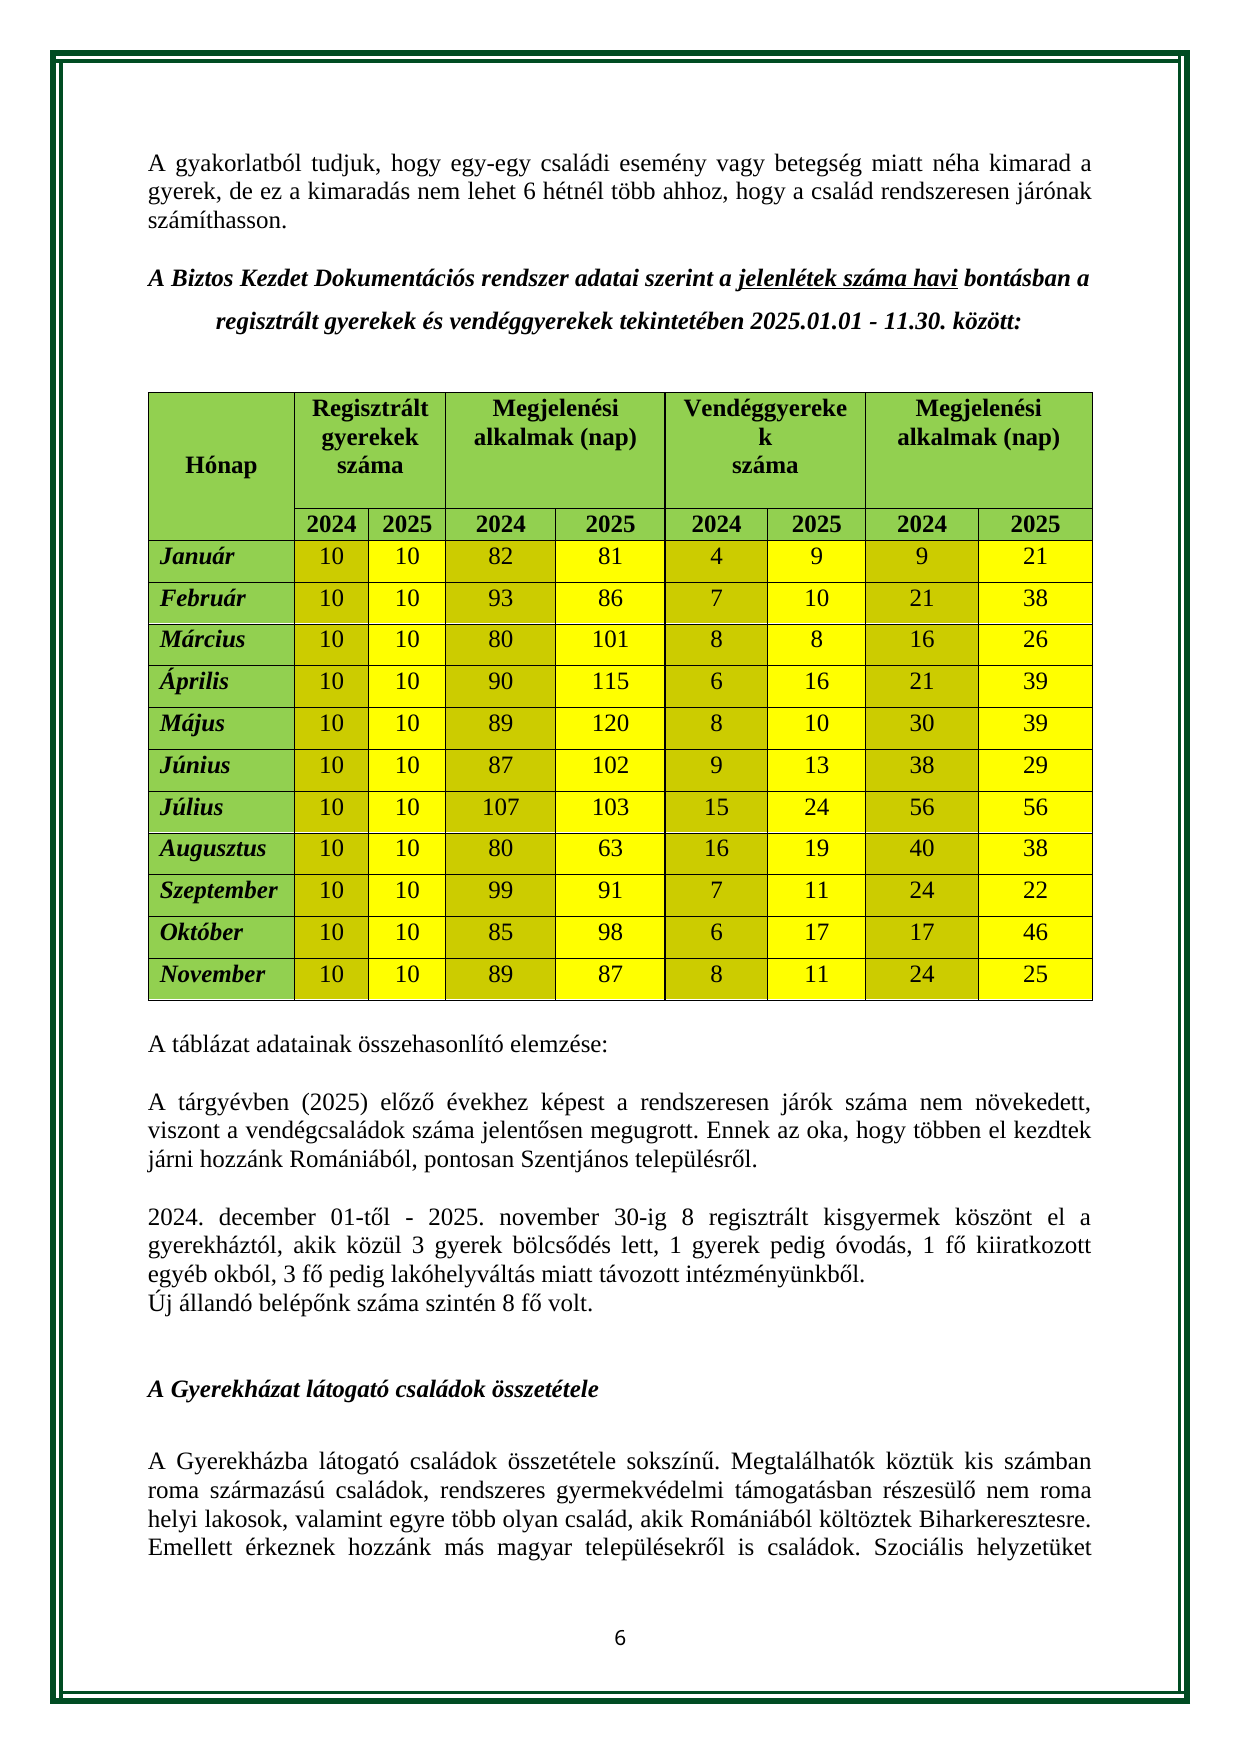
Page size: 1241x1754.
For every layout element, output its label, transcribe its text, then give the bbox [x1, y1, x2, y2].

table_cell 6 [666, 917, 767, 958]
table_cell 99 [446, 875, 555, 916]
table_cell 56 [866, 792, 978, 832]
table_cell 46 [979, 917, 1092, 958]
table_cell 10 [295, 708, 368, 749]
table_cell 2025 [369, 509, 445, 540]
table_cell 10 [295, 959, 368, 999]
table_cell Március [149, 625, 294, 665]
table_cell 7 [666, 583, 767, 623]
table_cell 29 [979, 750, 1092, 791]
table_cell 10 [369, 834, 445, 874]
table_cell 26 [979, 625, 1092, 665]
table_cell 10 [295, 541, 368, 582]
table_cell 9 [768, 541, 865, 582]
table_cell 16 [768, 666, 865, 707]
table_cell 6 [666, 666, 767, 707]
table_cell 80 [446, 625, 555, 665]
table_cell Szeptember [149, 875, 294, 916]
table_cell 40 [866, 834, 978, 874]
table_cell 80 [446, 834, 555, 874]
table_cell 11 [768, 959, 865, 999]
table_cell Július [149, 792, 294, 832]
table_cell 16 [866, 625, 978, 665]
table_cell 98 [556, 917, 664, 958]
table_cell 24 [866, 875, 978, 916]
table_cell 22 [979, 875, 1092, 916]
text 2024. december 01-től - 2025. november 30-ig 8 regisztrált kisgyermek köszönt el a gyerekháztól, akik közül 3 gyerek bölcsődés lett, 1 gyerek pedig óvodás, 1 fő kiiratkozott egyéb okból, 3 fő pedig lakóhelyváltás miatt távozott intézményünkből. [148, 1202, 1092, 1288]
table_cell 38 [979, 834, 1092, 874]
table_cell 10 [768, 708, 865, 749]
table_cell 10 [369, 708, 445, 749]
table_cell 90 [446, 666, 555, 707]
table_cell 56 [979, 792, 1092, 832]
table_cell 2024 [866, 509, 978, 540]
table_cell 107 [446, 792, 555, 832]
table_header Vendéggyerekek száma [666, 393, 865, 508]
table_cell 2025 [768, 509, 865, 540]
table_cell 10 [768, 583, 865, 623]
table_cell 85 [446, 917, 555, 958]
text A Gyerekházat látogató családok összetétele [148, 1374, 1092, 1403]
text A gyakorlatból tudjuk, hogy egy-egy családi esemény vagy betegség miatt néha kimarad a gyerek, de ez a kimaradás nem lehet 6 hétnél több ahhoz, hogy a család rendszeresen járónak számíthasson. [148, 148, 1092, 234]
table_cell 2024 [295, 509, 368, 540]
table_cell 10 [295, 625, 368, 665]
table_header Megjelenési alkalmak (nap) [446, 393, 664, 508]
table_cell 102 [556, 750, 664, 791]
table_cell 86 [556, 583, 664, 623]
table_cell November [149, 959, 294, 999]
table_cell Április [149, 666, 294, 707]
table_cell 17 [768, 917, 865, 958]
table_cell 24 [866, 959, 978, 999]
table_header Megjelenési alkalmak (nap) [866, 393, 1092, 508]
table_cell 15 [666, 792, 767, 832]
table_cell 10 [369, 917, 445, 958]
table_cell 21 [979, 541, 1092, 582]
table_cell 16 [666, 834, 767, 874]
table_cell 8 [666, 625, 767, 665]
table_cell 10 [369, 625, 445, 665]
table_cell 11 [768, 875, 865, 916]
table_cell Január [149, 541, 294, 582]
table_cell 87 [556, 959, 664, 999]
table_cell 2025 [556, 509, 664, 540]
table_cell 4 [666, 541, 767, 582]
table_cell 17 [866, 917, 978, 958]
table_cell 91 [556, 875, 664, 916]
table_cell 63 [556, 834, 664, 874]
table_cell 10 [369, 583, 445, 623]
table_cell Augusztus [149, 834, 294, 874]
table_cell 10 [369, 541, 445, 582]
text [148, 1446, 1092, 1561]
text A tárgyévben (2025) előző évekhez képest a rendszeresen járók száma nem növekedett, viszont a vendégcsaládok száma jelentősen megugrott. Ennek az oka, hogy többen el kezdtek járni hozzánk Romániából, pontosan Szentjános településről. [148, 1087, 1092, 1173]
table_cell 82 [446, 541, 555, 582]
text A táblázat adatainak összehasonlító elemzése: [148, 1029, 1092, 1058]
table_cell 9 [666, 750, 767, 791]
table_cell 101 [556, 625, 664, 665]
table_cell Február [149, 583, 294, 623]
table_cell 38 [866, 750, 978, 791]
table_cell 8 [768, 625, 865, 665]
table_cell 10 [295, 875, 368, 916]
text Új állandó belépőnk száma szintén 8 fő volt. [148, 1288, 1092, 1317]
table_cell 8 [666, 959, 767, 999]
table_cell 7 [666, 875, 767, 916]
table_cell 89 [446, 959, 555, 999]
table_cell Május [149, 708, 294, 749]
table_cell Június [149, 750, 294, 791]
table_header Hónap [149, 393, 294, 540]
table_cell 24 [768, 792, 865, 832]
table_cell 93 [446, 583, 555, 623]
table_cell 10 [295, 583, 368, 623]
table_cell 10 [295, 666, 368, 707]
table_cell 10 [369, 875, 445, 916]
table_cell 10 [295, 792, 368, 832]
text A Biztos Kezdet Dokumentációs rendszer adatai szerint a jelenlétek száma havi bontásban a regisztrált gyerekek és vendéggyerekek tekintetében 2025.01.01 - 11.30. között: [148, 263, 1092, 334]
table_cell 39 [979, 708, 1092, 749]
table_cell 9 [866, 541, 978, 582]
table_cell 10 [295, 834, 368, 874]
table_cell 2025 [979, 509, 1092, 540]
table_cell 21 [866, 666, 978, 707]
table_cell 19 [768, 834, 865, 874]
table_cell 89 [446, 708, 555, 749]
table_cell 2024 [666, 509, 767, 540]
table_cell 10 [369, 750, 445, 791]
table_cell 39 [979, 666, 1092, 707]
table_cell 21 [866, 583, 978, 623]
table_cell 2024 [446, 509, 555, 540]
table_cell 81 [556, 541, 664, 582]
table_cell 10 [369, 959, 445, 999]
table_cell 10 [295, 750, 368, 791]
table_cell 10 [369, 792, 445, 832]
table_cell 25 [979, 959, 1092, 999]
table_cell 10 [369, 666, 445, 707]
table_cell 8 [666, 708, 767, 749]
table_cell 30 [866, 708, 978, 749]
table_cell Október [149, 917, 294, 958]
table_cell 87 [446, 750, 555, 791]
table_cell 115 [556, 666, 664, 707]
table_cell 10 [295, 917, 368, 958]
table_cell 120 [556, 708, 664, 749]
table_cell 13 [768, 750, 865, 791]
table_cell 103 [556, 792, 664, 832]
table_header Regisztrált gyerekek száma [295, 393, 445, 508]
table_cell 38 [979, 583, 1092, 623]
